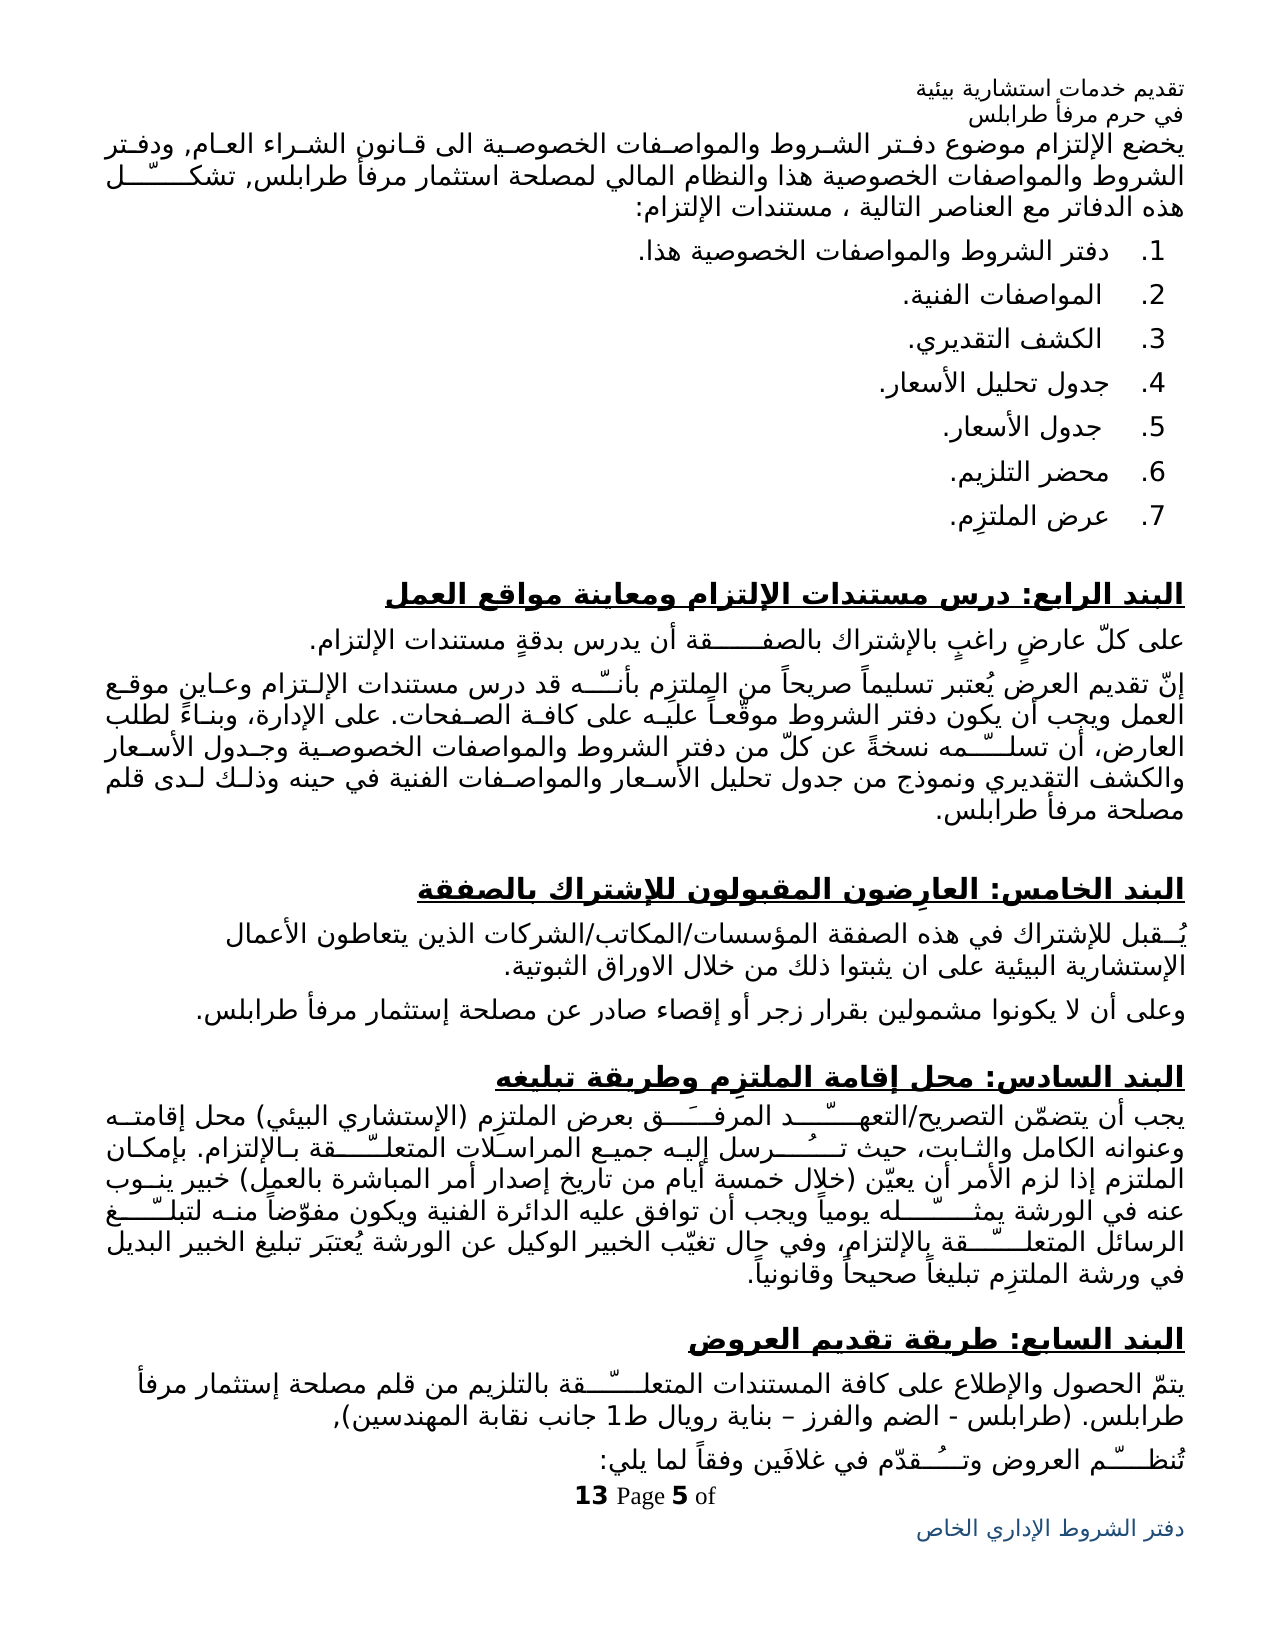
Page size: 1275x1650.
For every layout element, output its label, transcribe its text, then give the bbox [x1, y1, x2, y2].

text يتمّ الحصول والإطلاع على كافة المستندات المتعلــــّـــقة بالتلزيم من قلم مصلحة إستثمار مرفأ طرابلس. (طرابلس - الضم والفرز – بناية رويال ط1 جانب نقابة المهندسين), [105, 1368, 1185, 1432]
text وعلى أن لا يكونوا مشمولين بقرار زجر أو إقصاء صادر عن مصلحة إستثمار مرفأ طرابلس. [105, 994, 1187, 1026]
list جدول الأسعار. [105, 412, 1140, 443]
text يجب أن يتضمّن التصريح/التعهــــّــــد المرفـــَـــق بعرض الملتزِم (الإستشاري البيئي) محل إقامته وعنوانه الكامل والثابت، حيث تــــُـــرسل إليه جميع المراسلات المتعلــّـــقة بالإلتزام. بإمكان الملتزم إذا لزم الأمر أن يعيّن (خلال خمسة أيام من تاريخ إصدار أمر المباشرة بالعمل) خبير ينوب عنه في الورشة يمثـــــّــــله يومياً ويجب أن توافق عليه الدائرة الفنية ويكون مفوّضاً منه لتبلــّـــغ الرسائل المتعلــــّـــقة بالإلتزام، وفي حال تغيّب الخبير الوكيل عن الورشة يُعتبَر تبليغ الخبير البديل في ورشة الملتزِم تبليغاً صحيحاً وقانونياً. [105, 1100, 1185, 1290]
list عرض الملتزِم. [105, 500, 1140, 531]
text البند الخامس: العارِضون المقبولون للإشتراك بالصفقة [105, 872, 1185, 906]
list دفتر الشروط والمواصفات الخصوصية هذا. [105, 236, 1140, 267]
text على كلّ عارضٍ راغبٍ بالإشتراك بالصفــــــقة أن يدرس بدقةٍ مستندات الإلتزام. [105, 624, 1185, 656]
text تُنظــــّـم العروض وتـــُــقدّم في غلافَين وفقاً لما يلي: [105, 1444, 1185, 1476]
text البند السادس: محل إقامة الملتزِم وطريقة تبليغه [105, 1060, 1185, 1094]
list محضر التلزيم. [105, 456, 1140, 487]
text يخضع الإلتزام موضوع دفتر الشروط والمواصفات الخصوصية الى قانون الشراء العام, ودفتر الشروط والمواصفات الخصوصية هذا والنظام المالي لمصلحة استثمار مرفأ طرابلس, تشكـــــّـــل هذه الدفاتر مع العناصر التالية ، مستندات الإلتزام: [105, 128, 1185, 223]
text يُــقبل للإشتراك في هذه الصفقة المؤسسات/المكاتب/الشركات الذين يتعاطون الأعمال الإستشارية البيئية على ان يثبتوا ذلك من خلال الاوراق الثبوتية. [105, 919, 1187, 982]
text البند السابع: طريقة تقديم العروض [105, 1322, 1185, 1356]
list المواصفات الفنية. [105, 279, 1140, 311]
list الكشف التقديري. [105, 324, 1140, 355]
text البند الرابع: درس مستندات الإلتزام ومعاينة مواقع العمل [105, 577, 1185, 611]
list جدول تحليل الأسعار. [105, 368, 1140, 399]
text إنّ تقديم العرض يُعتبر تسليماً صريحاً من الملتزِم بأنــّــه قد درس مستندات الإلتزام وعاين موقع العمل ويجب أن يكون دفتر الشروط موقّعاً عليه على كافة الصفحات. على الإدارة، وبناءً لطلب العارض، أن تسلـــّــمه نسخةً عن كلّ من دفتر الشروط والمواصفات الخصوصية وجدول الأسعار والكشف التقديري ونموذج من جدول تحليل الأسعار والمواصفات الفنية في حينه وذلك لدى قلم مصلحة مرفأ طرابلس. [105, 668, 1185, 826]
